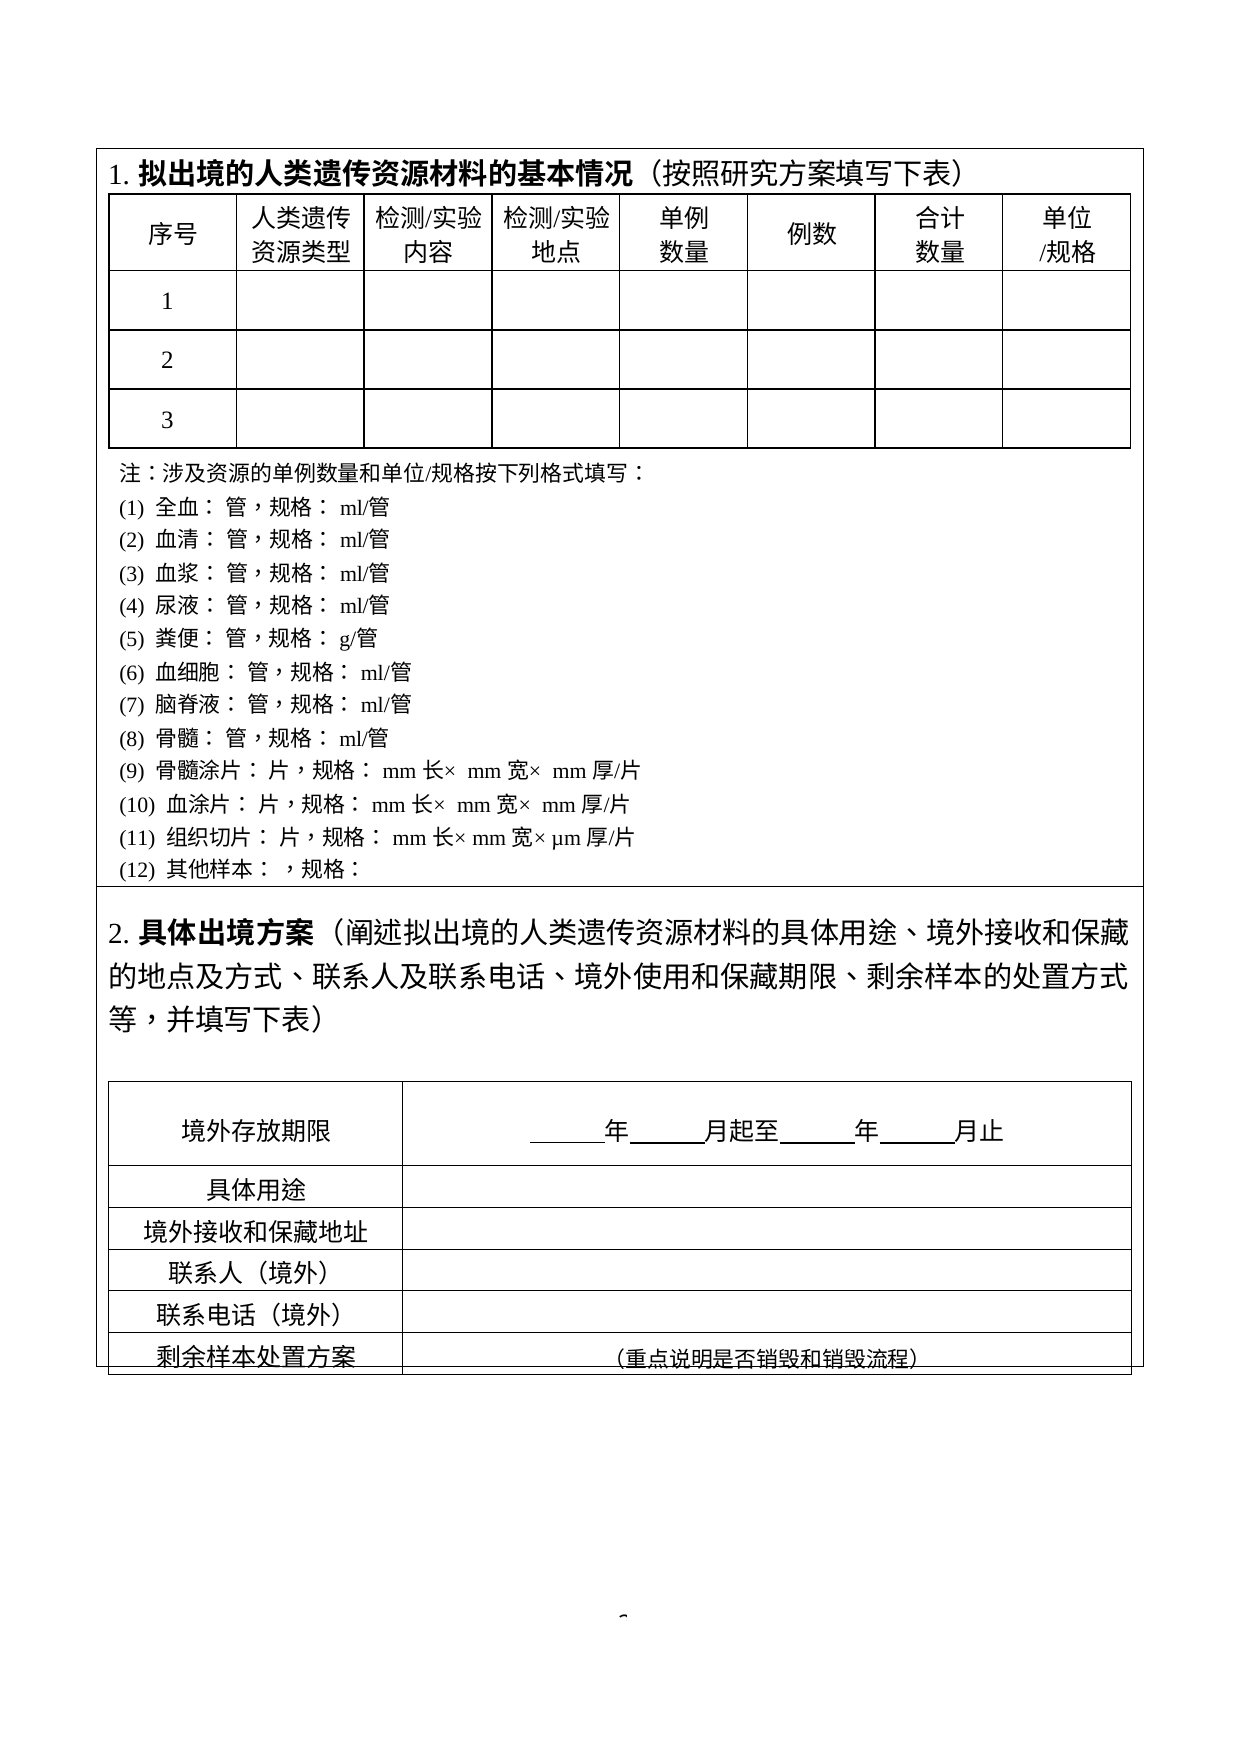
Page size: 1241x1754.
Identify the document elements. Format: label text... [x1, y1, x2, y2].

table_cell 1 [110, 271, 236, 329]
list 骨髓涂片： 片，规格： mm 长× mm 宽× mm 厚/片 [119, 756, 1155, 785]
table_cell 联系电话（境外） [109, 1291, 402, 1332]
table_cell [876, 390, 1002, 447]
table_cell [748, 331, 874, 388]
list 脑脊液： 管，规格： ml/管 [119, 689, 1155, 719]
table_cell [403, 1250, 1131, 1290]
table_cell [493, 390, 619, 447]
list 骨髓： 管，规格： ml/管 [119, 722, 1155, 752]
table_cell [365, 271, 491, 329]
table_cell [403, 1291, 1131, 1332]
table_cell 2 [110, 331, 236, 388]
table_cell [365, 390, 491, 447]
table_cell [1003, 331, 1130, 388]
table_header 检测/实验内容 [365, 195, 491, 270]
table_cell [620, 331, 747, 388]
text 注：涉及资源的单例数量和单位/规格按下列格式填写： [119, 458, 1155, 488]
table_cell 具体用途 [109, 1166, 402, 1207]
table_header 检测/实验地点 [493, 195, 619, 270]
table_cell 3 [110, 390, 236, 447]
table_header 境外存放期限 [109, 1082, 402, 1165]
table_cell （重点说明是否销毁和销毁流程） [403, 1333, 1131, 1374]
table_cell [1003, 390, 1130, 447]
list 组织切片： 片，规格： mm 长× mm 宽× µm 厚/片 [119, 821, 1155, 851]
list 具体出境方案（阐述拟出境的人类遗传资源材料的具体用途、境外接收和保藏的地点及方式、联系人及联系电话、境外使用和保藏期限、剩余样本的处置方式等，并填写下表） [108, 912, 1132, 1039]
table_header 合计数量 [876, 195, 1002, 270]
table_header 序号 [110, 195, 236, 270]
table_header 例数 [748, 195, 874, 270]
table_cell [403, 1166, 1131, 1207]
table_cell 联系人（境外） [109, 1250, 402, 1290]
list 尿液： 管，规格： ml/管 [119, 590, 1155, 620]
table_cell [237, 390, 363, 447]
table_header 人类遗传资源类型 [237, 195, 363, 270]
list 拟出境的人类遗传资源材料的基本情况（按照研究方案填写下表） [108, 153, 1155, 193]
table_cell [365, 331, 491, 388]
table_header 单例数量 [620, 195, 747, 270]
table_cell [237, 271, 363, 329]
list 血涂片： 片，规格： mm 长× mm 宽× mm 厚/片 [119, 788, 1155, 818]
list 血浆： 管，规格： ml/管 [119, 557, 1155, 587]
table_cell 剩余样本处置方案 [109, 1333, 402, 1374]
table_cell [237, 331, 363, 388]
table_cell [1003, 271, 1130, 329]
table_cell [876, 271, 1002, 329]
list 血细胞： 管，规格： ml/管 [119, 656, 1155, 686]
table_cell [403, 1208, 1131, 1248]
table_cell [620, 390, 747, 447]
table_cell [493, 331, 619, 388]
list 粪便： 管，规格： g/管 [119, 623, 1155, 653]
table_cell [876, 331, 1002, 388]
list 全血： 管，规格： ml/管 [119, 491, 1155, 521]
table_header 年 月起至 年 月止 [403, 1082, 1131, 1165]
table_cell [748, 271, 874, 329]
list 其他样本： ，规格： [119, 854, 1155, 884]
table_header 单位 /规格 [1003, 195, 1130, 270]
table_cell [493, 271, 619, 329]
table_cell [748, 390, 874, 447]
list 血清： 管，规格： ml/管 [119, 524, 1155, 554]
table_cell [620, 271, 747, 329]
table_cell 境外接收和保藏地址 [109, 1208, 402, 1248]
